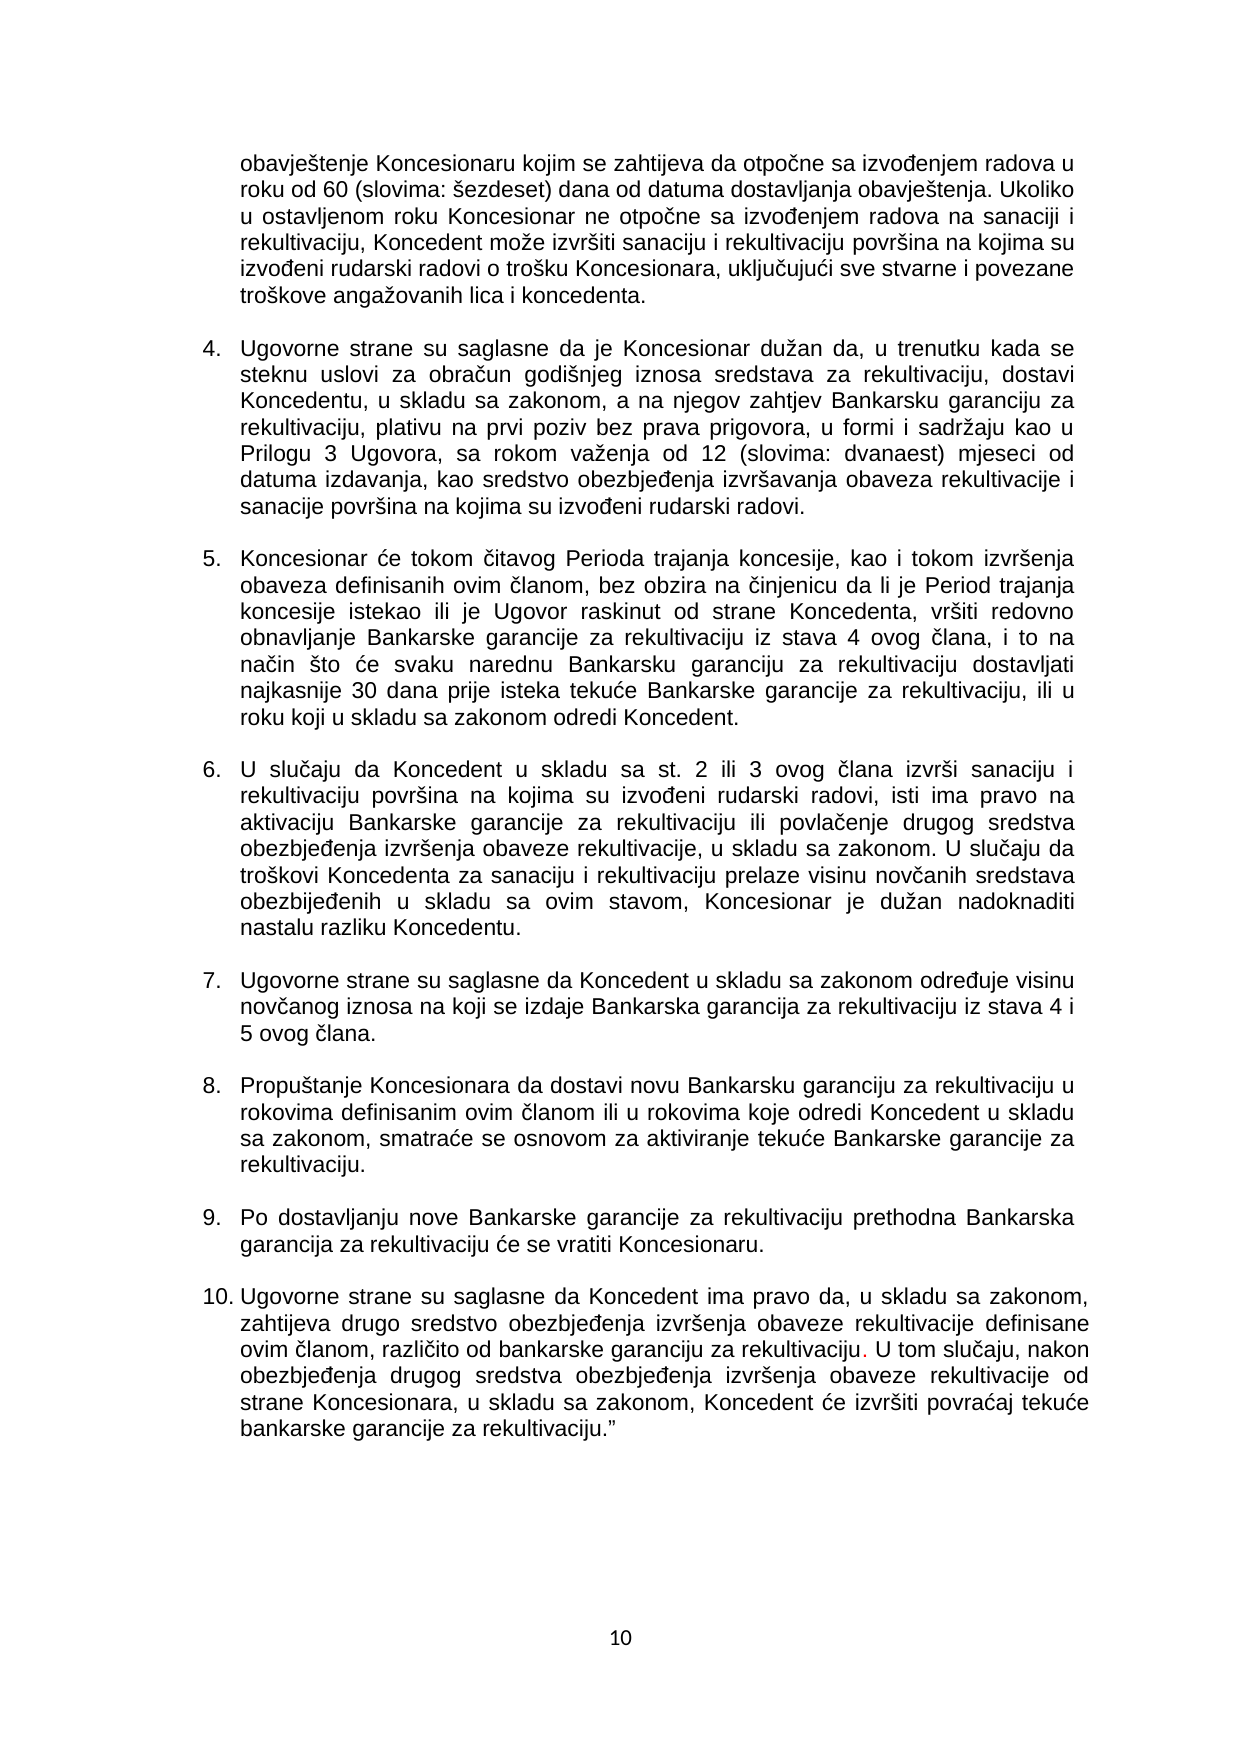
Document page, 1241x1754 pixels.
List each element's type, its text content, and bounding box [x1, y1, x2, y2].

list Ugovorne strane su saglasne da Koncedent ima pravo da, u skladu sa zakonom, zahtijeva drugo sredstvo obezbjeđenja izvršenja obaveze rekultivacije definisane ovim članom, različito od bankarske garanciju za rekultivaciju. U tom slučaju, nakon obezbjeđenja drugog sredstva obezbjeđenja izvršenja obaveze rekultivacije od strane Koncesionara, u skladu sa zakonom, Koncedent će izvršiti povraćaj tekuće bankarske garancije za rekultivaciju.” [202, 1283, 1090, 1441]
list Propuštanje Koncesionara da dostavi novu Bankarsku garanciju za rekultivaciju u rokovima definisanim ovim članom ili u rokovima koje odredi Koncedent u skladu sa zakonom, smatraće se osnovom za aktiviranje tekuće Bankarske garancije za rekultivaciju. [202, 1072, 1075, 1178]
list Ugovorne strane su saglasne da je Koncesionar dužan da, u trenutku kada se steknu uslovi za obračun godišnjeg iznosa sredstava za rekultivaciju, dostavi Koncedentu, u skladu sa zakonom, a na njegov zahtjev Bankarsku garanciju za rekultivaciju, plativu na prvi poziv bez prava prigovora, u formi i sadržaju kao u Prilogu 3 Ugovora, sa rokom važenja od 12 (slovima: dvanaest) mjeseci od datuma izdavanja, kao sredstvo obezbjeđenja izvršavanja obaveza rekultivacije i sanacije površina na kojima su izvođeni rudarski radovi. [202, 334, 1075, 519]
list U slučaju da Koncedent u skladu sa st. 2 ili 3 ovog člana izvrši sanaciju i rekultivaciju površina na kojima su izvođeni rudarski radovi, isti ima pravo na aktivaciju Bankarske garancije za rekultivaciju ili povlačenje drugog sredstva obezbjeđenja izvršenja obaveze rekultivacije, u skladu sa zakonom. U slučaju da troškovi Koncedenta za sanaciju i rekultivaciju prelaze visinu novčanih sredstava obezbijeđenih u skladu sa ovim stavom, Koncesionar je dužan nadoknaditi nastalu razliku Koncedentu. [202, 756, 1075, 941]
list Po dostavljanju nove Bankarske garancije za rekultivaciju prethodna Bankarska garancija za rekultivaciju će se vratiti Koncesionaru. [202, 1204, 1075, 1257]
list Koncesionar će tokom čitavog Perioda trajanja koncesije, kao i tokom izvršenja obaveza definisanih ovim članom, bez obzira na činjenicu da li je Period trajanja koncesije istekao ili je Ugovor raskinut od strane Koncedenta, vršiti redovno obnavljanje Bankarske garancije za rekultivaciju iz stava 4 ovog člana, i to na način što će svaku narednu Bankarsku garanciju za rekultivaciju dostavljati najkasnije 30 dana prije isteka tekuće Bankarske garancije za rekultivaciju, ili u roku koji u skladu sa zakonom odredi Koncedent. [202, 545, 1075, 730]
list Ugovorne strane su saglasne da Koncedent u skladu sa zakonom određuje visinu novčanog iznosa na koji se izdaje Bankarska garancija za rekultivaciju iz stava 4 i 5 ovog člana. [202, 967, 1075, 1046]
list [202, 150, 1075, 308]
